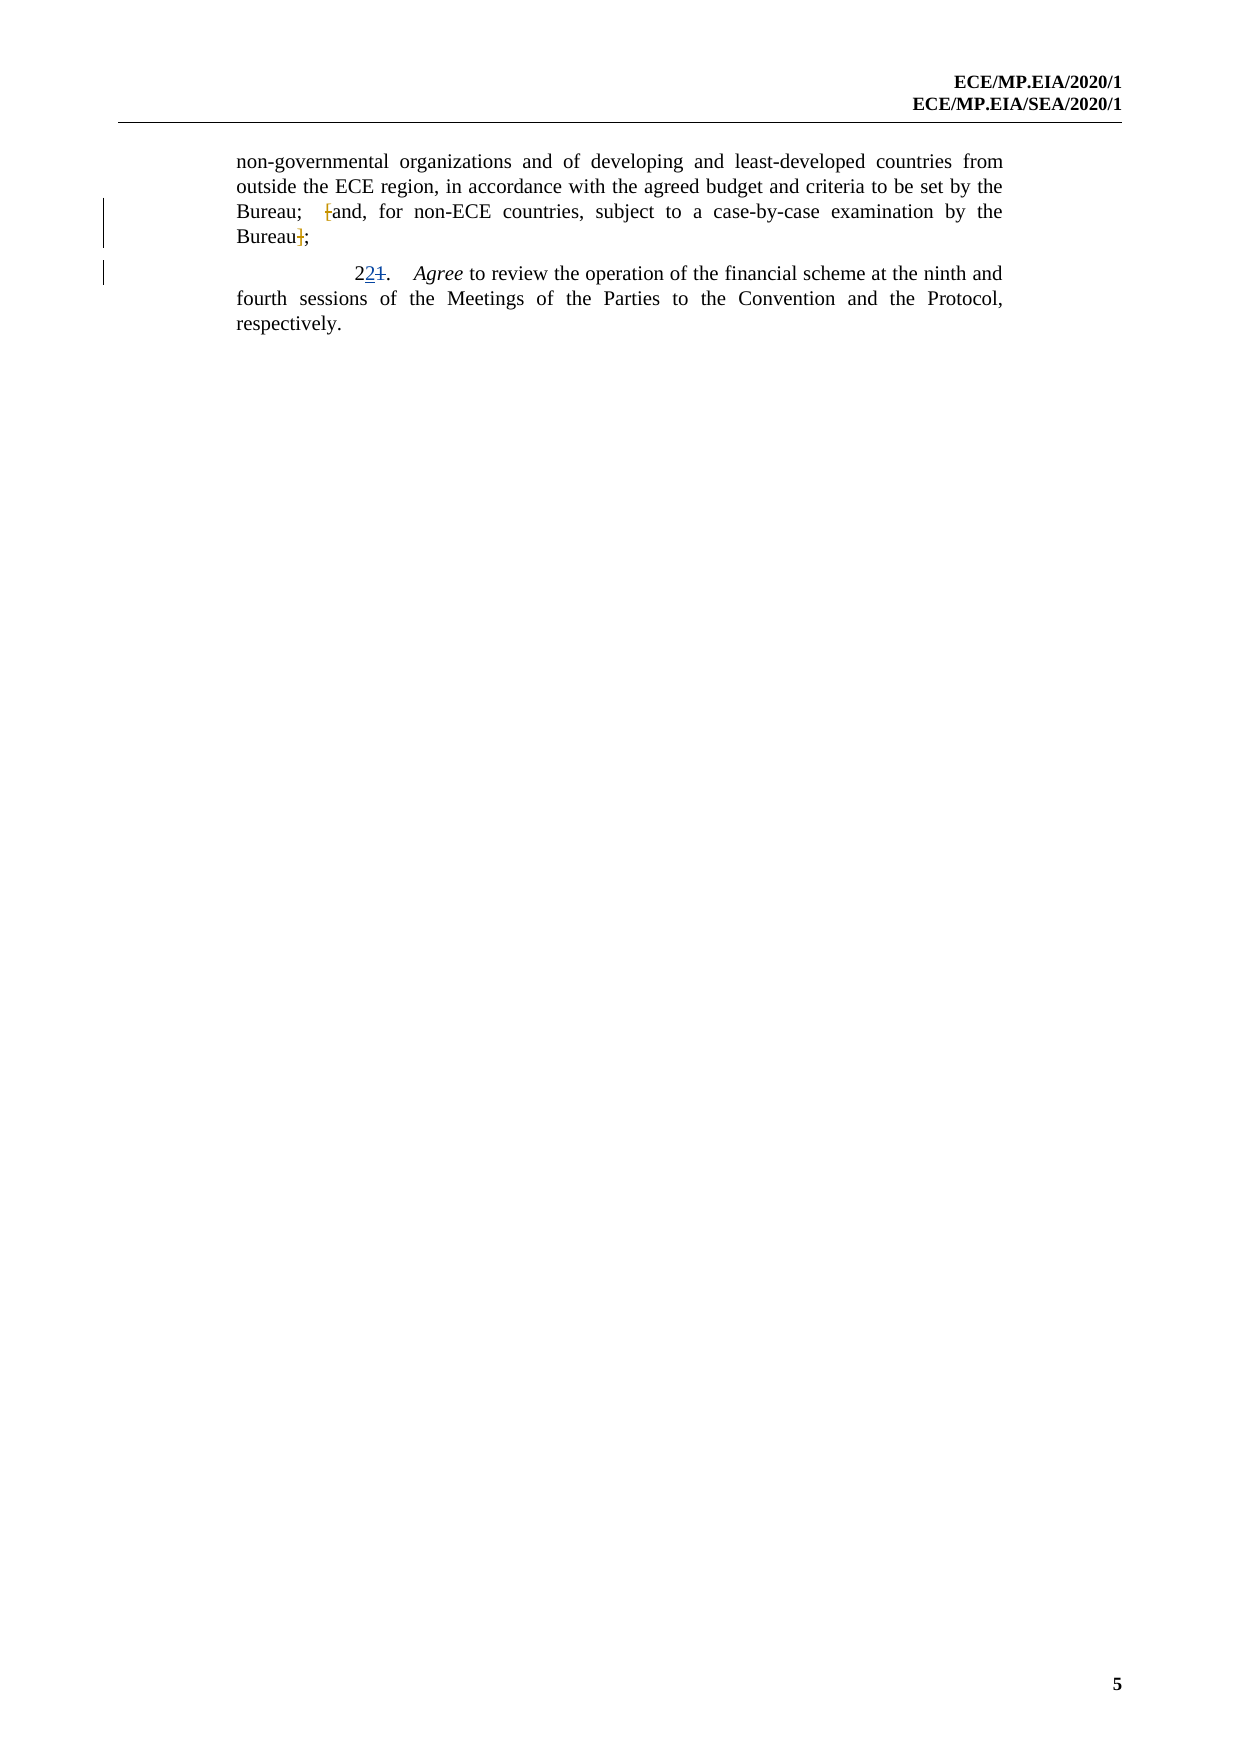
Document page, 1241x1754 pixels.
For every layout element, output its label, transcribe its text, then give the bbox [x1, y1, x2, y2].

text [236, 148, 1004, 248]
text 2. Agree to review the operation of the financial scheme at the ninth and fourth sessions of the Meetings of the Parties to the Convention and the Protocol, respectively. [236, 260, 1004, 335]
